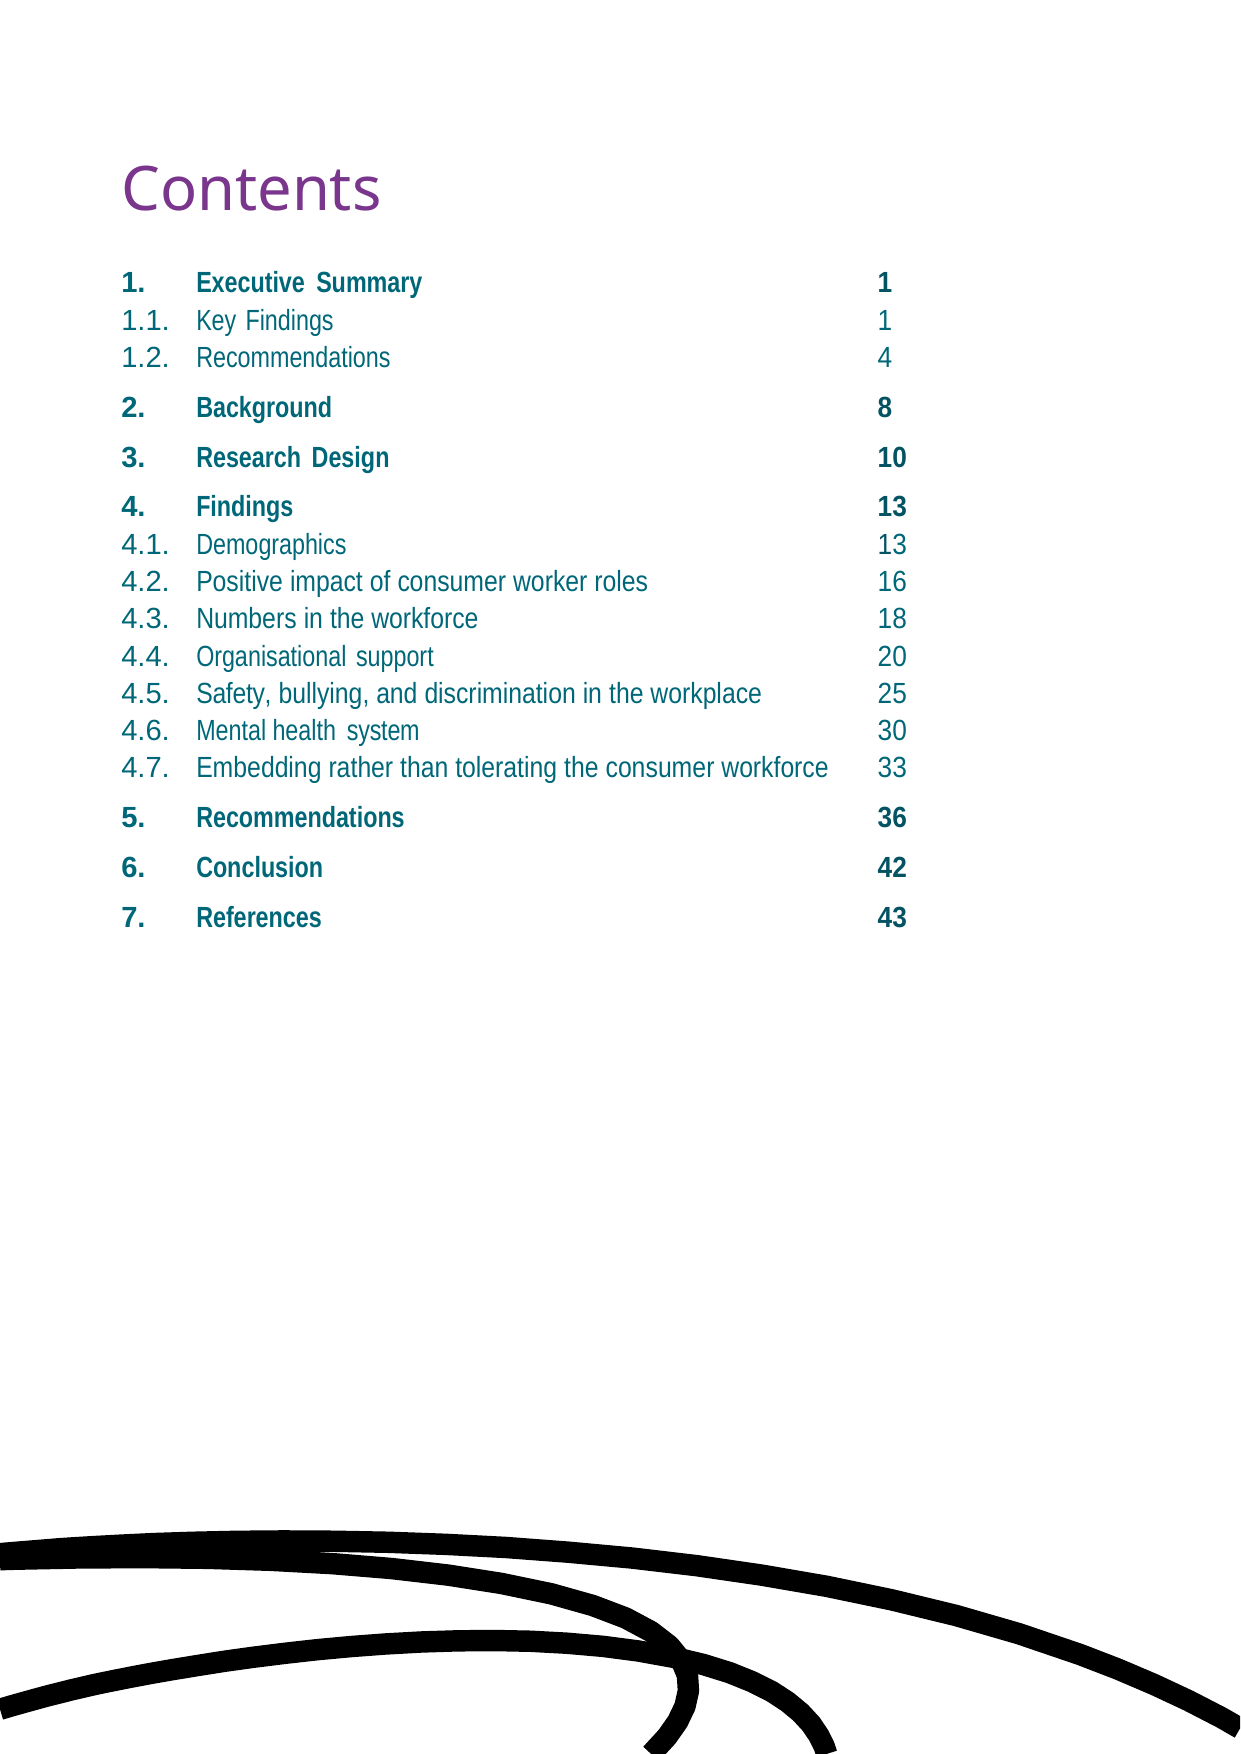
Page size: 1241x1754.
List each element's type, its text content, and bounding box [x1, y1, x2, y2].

text Contents [121, 144, 839, 228]
